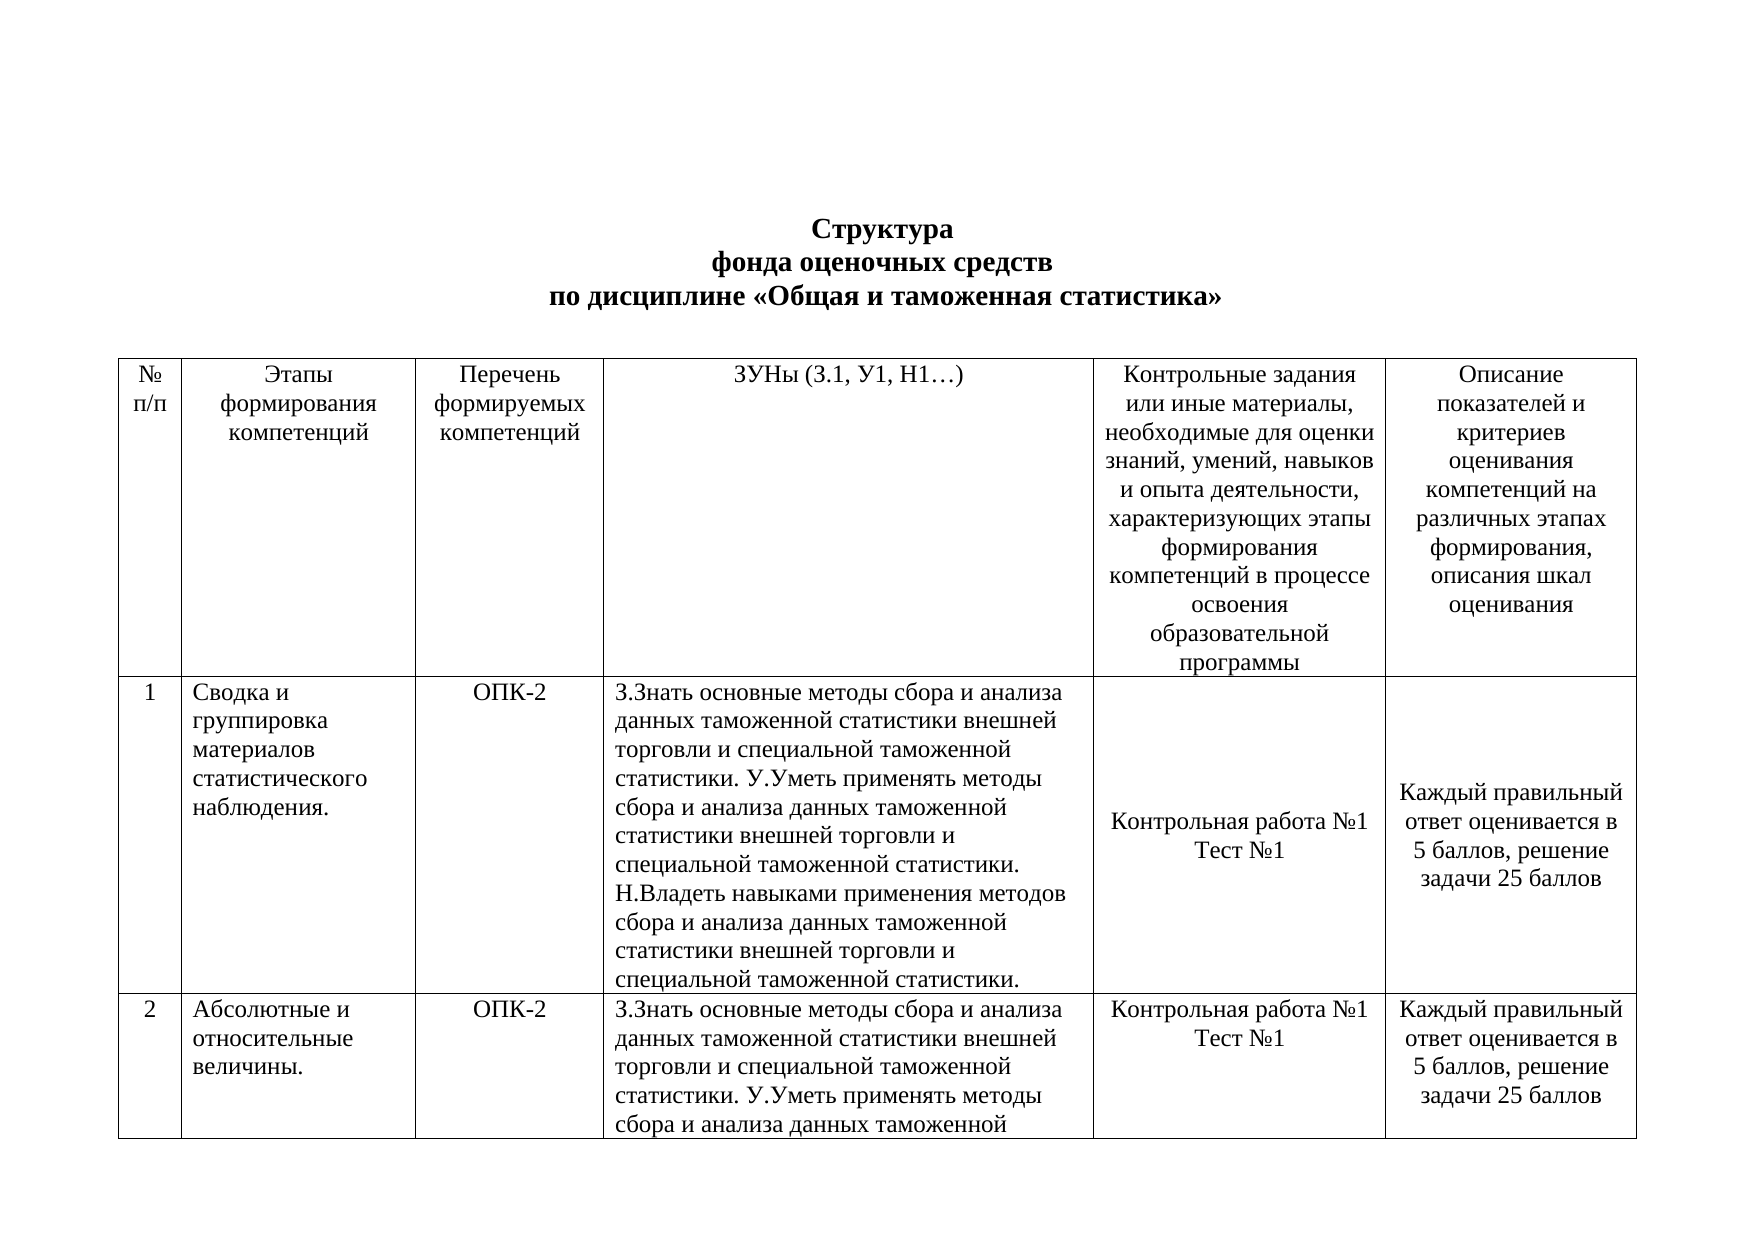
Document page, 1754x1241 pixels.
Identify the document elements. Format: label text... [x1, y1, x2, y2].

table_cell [604, 994, 1093, 1138]
text по дисциплине «Общая и таможенная статистика» [128, 278, 1636, 311]
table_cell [182, 994, 415, 1138]
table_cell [1386, 994, 1636, 1138]
table_cell 2 [119, 994, 181, 1138]
text Структура [128, 211, 1636, 244]
table_header ЗУНы (З.1, У1, Н1…) [604, 359, 1093, 676]
table_cell Контрольная работа №1 Тест №1 [1094, 677, 1385, 993]
table_cell ОПК-2 [416, 677, 603, 993]
table_header Контрольные задания или иные материалы, необходимые для оценки знаний, умений, навыков и опыта деятельности, характеризующих этапы формирования компетенций в процессе освоения образовательной программы [1094, 359, 1385, 676]
text фонда оценочных средств [128, 244, 1636, 278]
table_cell Сводка и группировка материалов статистического наблюдения. [182, 677, 415, 993]
table_cell Каждый правильный ответ оценивается в 5 баллов, решение задачи 25 баллов [1386, 677, 1636, 993]
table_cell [1094, 994, 1385, 1138]
table_header Описание показателей и критериев оценивания компетенций на различных этапах формирования, описания шкал оценивания [1386, 359, 1636, 676]
table_cell ОПК-2 [416, 994, 603, 1138]
table_header Перечень формируемых компетенций [416, 359, 603, 676]
table_header Этапы формирования компетенций [182, 359, 415, 676]
table_cell 1 [119, 677, 181, 993]
table_header № п/п [119, 359, 181, 676]
